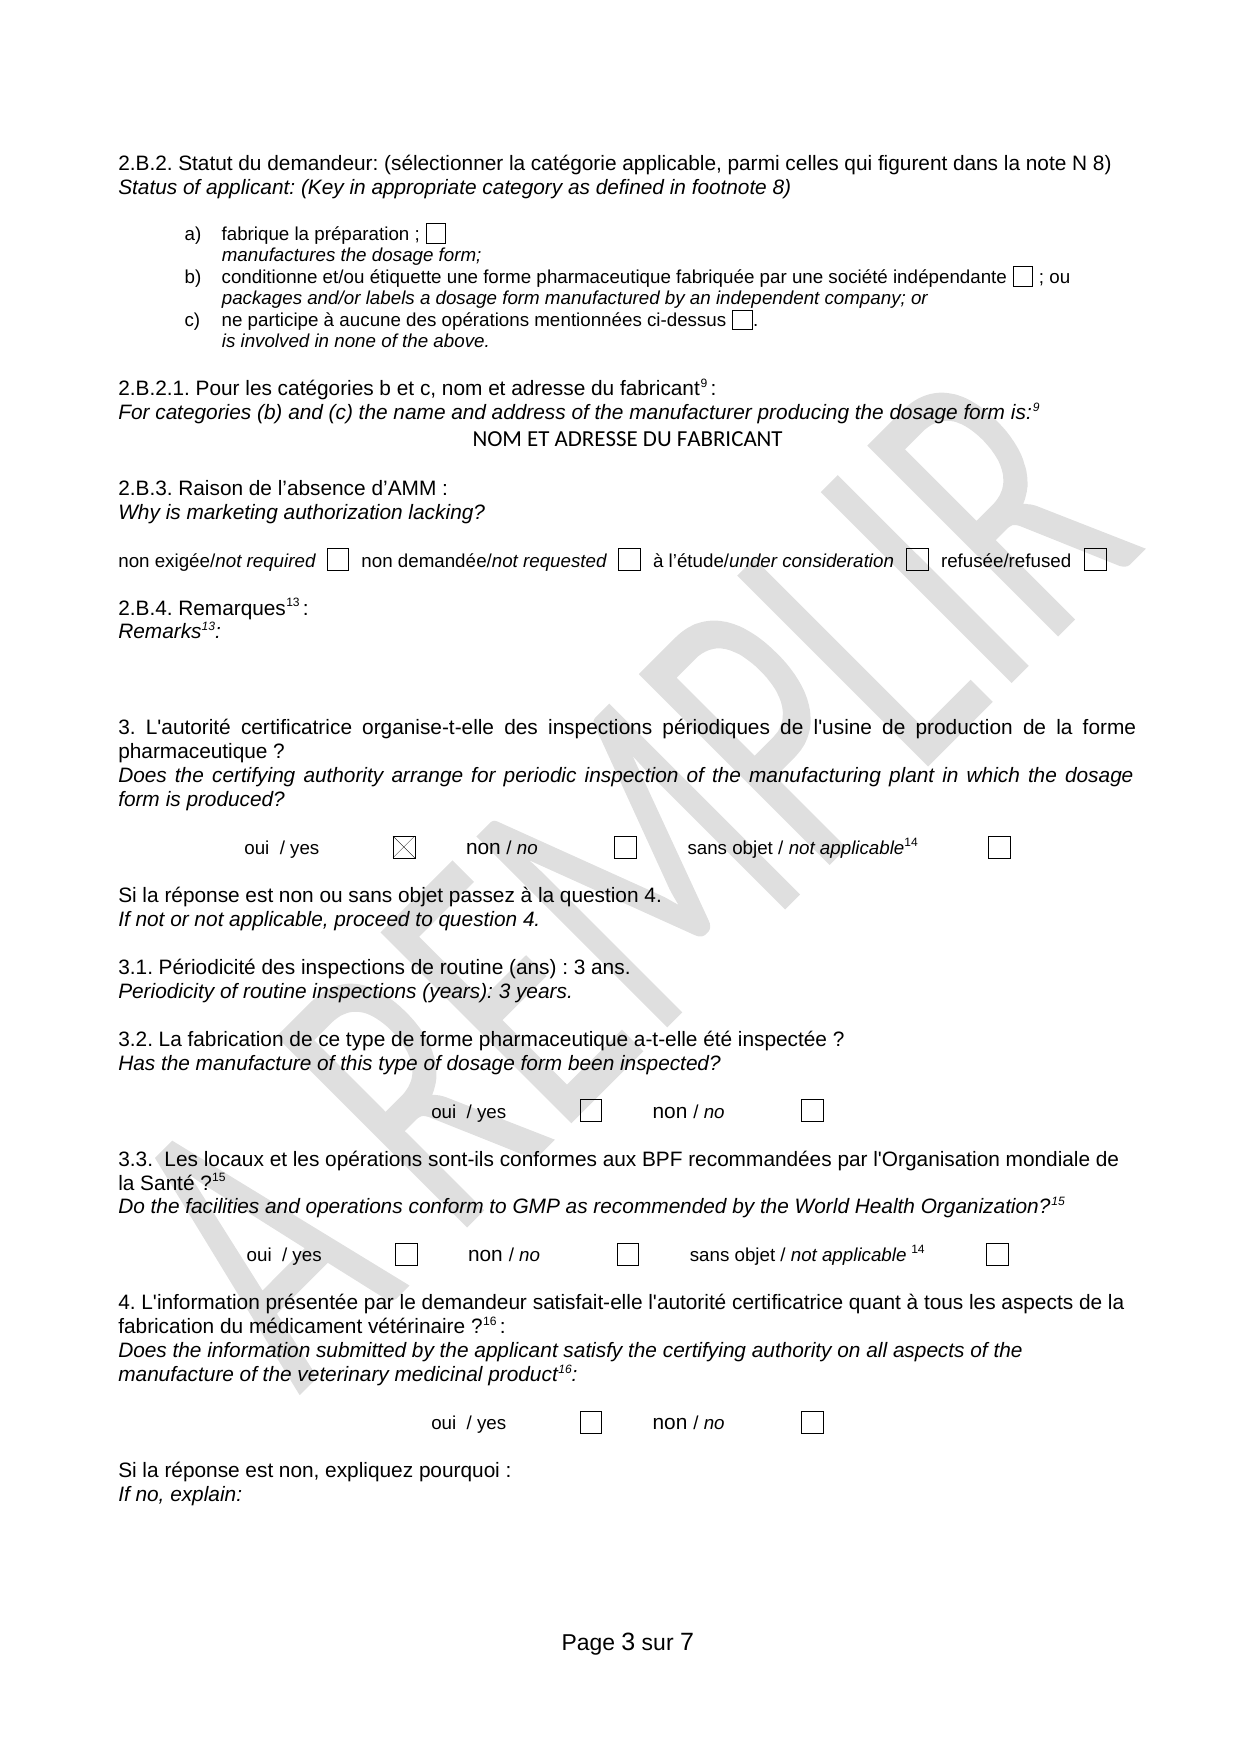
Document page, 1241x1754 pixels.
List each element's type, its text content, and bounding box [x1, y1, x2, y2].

list conditionne et/ou étiquette une forme pharmaceutique fabriquée par une société indépendante ; ou [184, 266, 1013, 287]
text Does the certifying authority arrange for periodic inspection of the manufacturing plant in which the dosage form is produced? [118, 763, 1137, 811]
text non exigée/not required non demandée/not requested à l’étude/under consideration refusée/refused [118, 547, 1181, 571]
text oui / yes non / no [118, 1098, 1137, 1122]
text 3.1. Périodicité des inspections de routine (ans) : 3 ans. [118, 955, 1137, 979]
list fabrique la préparation ; [184, 222, 1211, 244]
text oui / yes non / no sans objet / not applicable 14 [118, 1242, 1137, 1266]
text 3.3. Les locaux et les opérations sont-ils conformes aux BPF recommandées par l'Organisation mondiale de la Santé ?15 [118, 1146, 1137, 1194]
text For categories (b) and (c) the name and address of the manufacturer producing the dosage form is:9 [118, 400, 1137, 424]
text Status of applicant: (Key in appropriate category as defined in footnote 8) [118, 174, 1137, 198]
text Periodicity of routine inspections (years): 3 years. [118, 979, 1137, 1003]
text oui / yes non / no sans objet / not applicable14 [415, 835, 1137, 859]
text Si la réponse est non, expliquez pourquoi : [118, 1458, 1137, 1482]
text If not or not applicable, proceed to question 4. [118, 907, 1137, 931]
text 2.B.3. Raison de l’absence d’AMM : [118, 476, 1137, 499]
text 2.B.4. Remarques13 : [118, 595, 1137, 619]
text Do the facilities and operations conform to GMP as recommended by the World Health Organization?15 [118, 1194, 1137, 1218]
text 4. L'information présentée par le demandeur satisfait-elle l'autorité certificatrice quant à tous les aspects de la fabrication du médicament vétérinaire ?16 : [118, 1290, 1137, 1338]
text Has the manufacture of this type of dosage form been inspected? [118, 1051, 1137, 1074]
text oui / yes non / no [118, 1410, 1137, 1434]
text is involved in none of the above. [222, 330, 1211, 352]
text 3. L'autorité certificatrice organise-t-elle des inspections périodiques de l'usine de production de la forme pharmaceutique ? [118, 715, 1137, 763]
text If no, explain: [118, 1482, 1137, 1506]
text Why is marketing authorization lacking? [118, 499, 1137, 523]
text 2.B.2. Statut du demandeur: (sélectionner la catégorie applicable, parmi celles qui figurent dans la note N 8) [118, 151, 1137, 174]
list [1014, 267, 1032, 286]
text manufactures the dosage form; [222, 244, 1211, 266]
text Does the information submitted by the applicant satisfy the certifying authority on all aspects of the manufacture of the veterinary medicinal product16: [118, 1338, 1137, 1386]
text 2.B.2.1. Pour les catégories b et c, nom et adresse du fabricant9 : [118, 376, 1137, 400]
text Si la réponse est non ou sans objet passez à la question 4. [118, 883, 1137, 907]
text oui / yes non / no sans objet / not applicable14 [118, 835, 393, 859]
list ne participe à aucune des opérations mentionnées ci-dessus . [184, 309, 1211, 330]
text packages and/or labels a dosage form manufactured by an independent company; or [222, 287, 1211, 309]
text Remarks13: [118, 619, 1137, 643]
text 3.2. La fabrication de ce type de forme pharmaceutique a-t-elle été inspectée ? [118, 1027, 1137, 1051]
